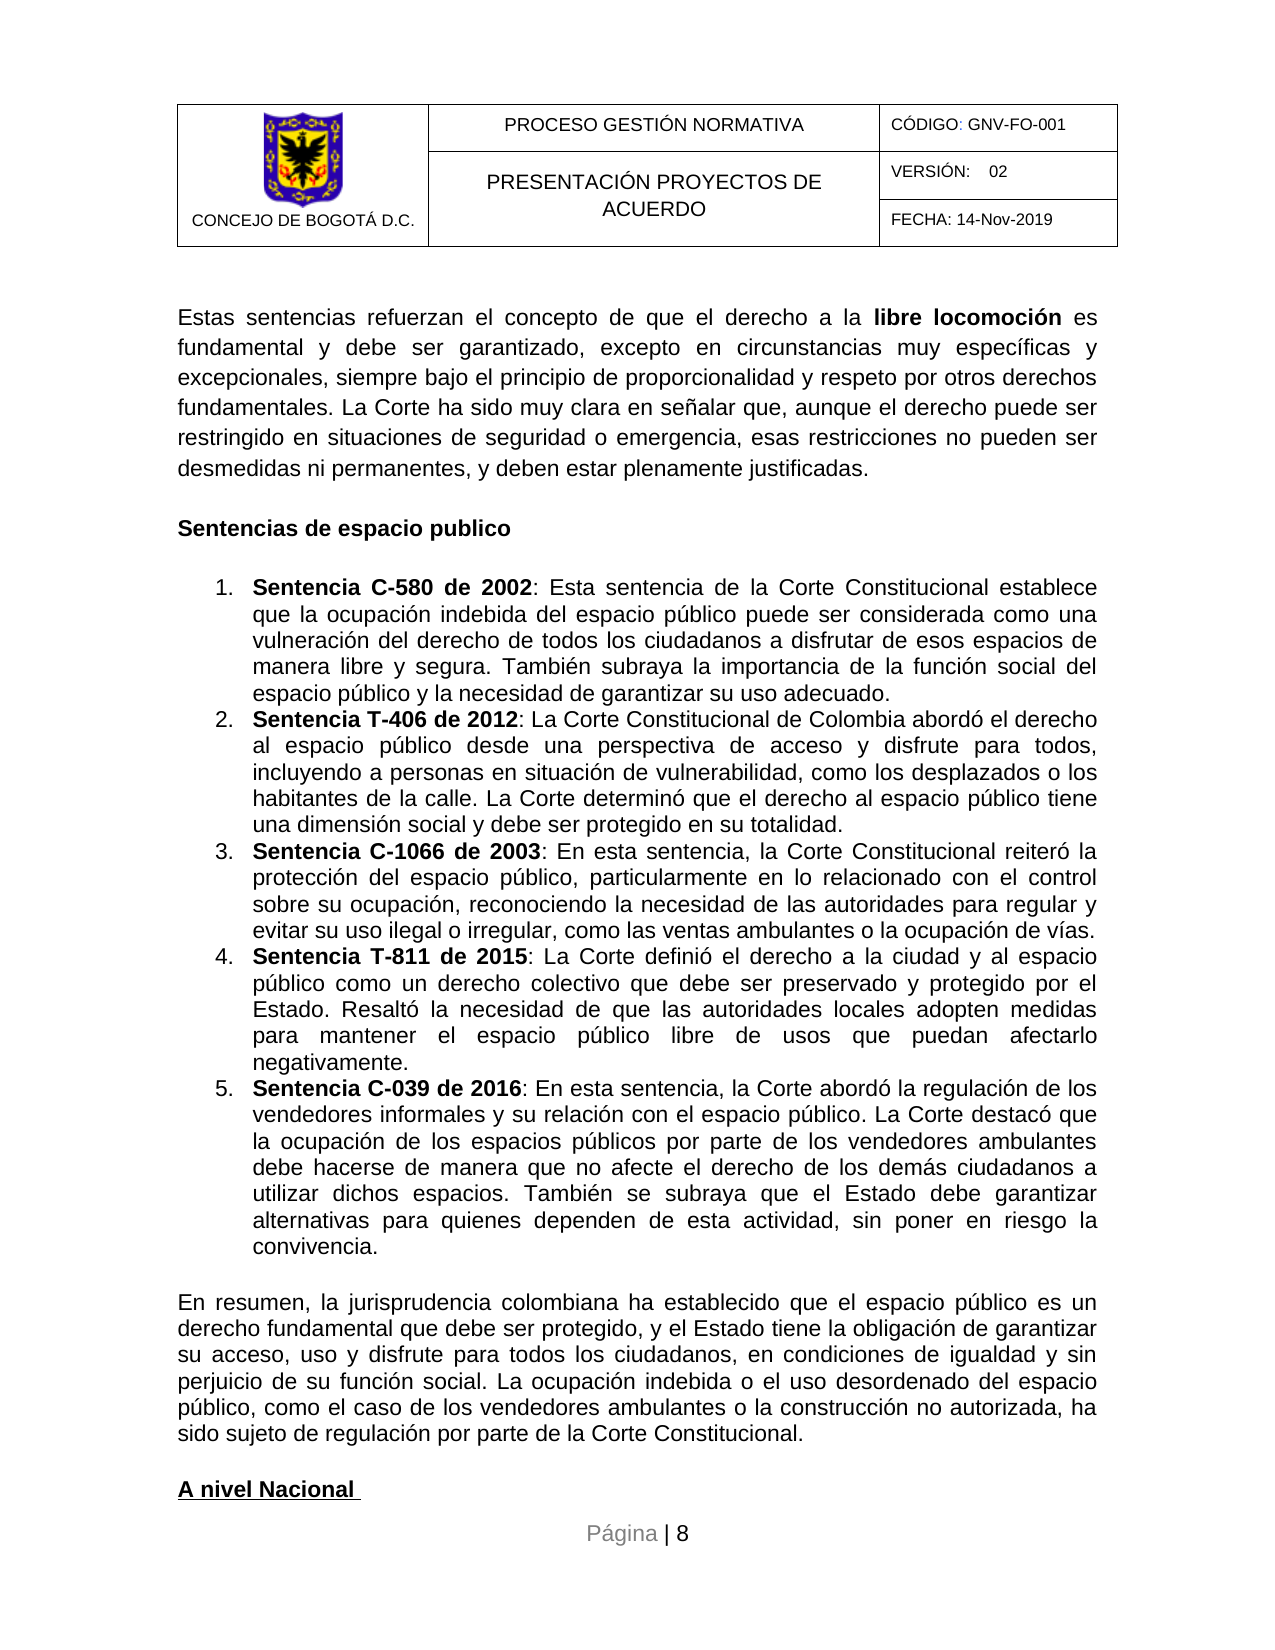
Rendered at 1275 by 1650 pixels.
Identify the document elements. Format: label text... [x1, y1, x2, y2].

list Sentencia C-039 de 2016: En esta sentencia, la Corte abordó la regulación de los vendedores informales y su relación con el espacio público. La Corte destacó que la ocupación de los espacios públicos por parte de los vendedores ambulantes debe hacerse de manera que no afecte el derecho de los demás ciudadanos a utilizar dichos espacios. También se subraya que el Estado debe garantizar alternativas para quienes dependen de esta actividad, sin poner en riesgo la convivencia. [215, 1192, 1098, 1376]
list Sentencia T-811 de 2015: La Corte definió el derecho a la ciudad y al espacio público como un derecho colectivo que debe ser preservado y protegido por el Estado. Resaltó la necesidad de que las autoridades locales adopten medidas para mantener el espacio público libre de usos que puedan afectarlo negativamente. [215, 1031, 1098, 1162]
list Sentencia C-580 de 2002: Esta sentencia de la Corte Constitucional establece que la ocupación indebida del espacio público puede ser considerada como una vulneración del derecho de todos los ciudadanos a disfrutar de esos espacios de manera libre y segura. También subraya la importancia de la función social del espacio público y la necesidad de garantizar su uso adecuado. [215, 574, 1098, 706]
list Sentencia T-406 de 2012: La Corte Constitucional de Colombia abordó el derecho al espacio público desde una perspectiva de acceso y disfrute para todos, incluyendo a personas en situación de vulnerabilidad, como los desplazados o los habitantes de la calle. La Corte determinó que el derecho al espacio público tiene una dimensión social y debe ser protegido en su totalidad. [215, 735, 1098, 867]
picture [263, 112, 343, 208]
text Sentencias de espacio publico [177, 515, 1098, 541]
text Estas sentencias refuerzan el concepto de que el derecho a la libre locomoción es fundamental y debe ser garantizado, excepto en circunstancias muy específicas y excepcionales, siempre bajo el principio de proporcionalidad y respeto por otros derechos fundamentales. La Corte ha sido muy clara en señalar que, aunque el derecho puede ser restringido en situaciones de seguridad o emergencia, esas restricciones no pueden ser desmedidas ni permanentes, y deben estar plenamente justificadas. [177, 303, 1098, 481]
list Sentencia C-1066 de 2003: En esta sentencia, la Corte Constitucional reiteró la protección del espacio público, particularmente en lo relacionado con el control sobre su ocupación, reconociendo la necesidad de las autoridades para regular y evitar su uso ilegal o irregular, como las ventas ambulantes o la ocupación de vías. [215, 896, 1098, 1002]
